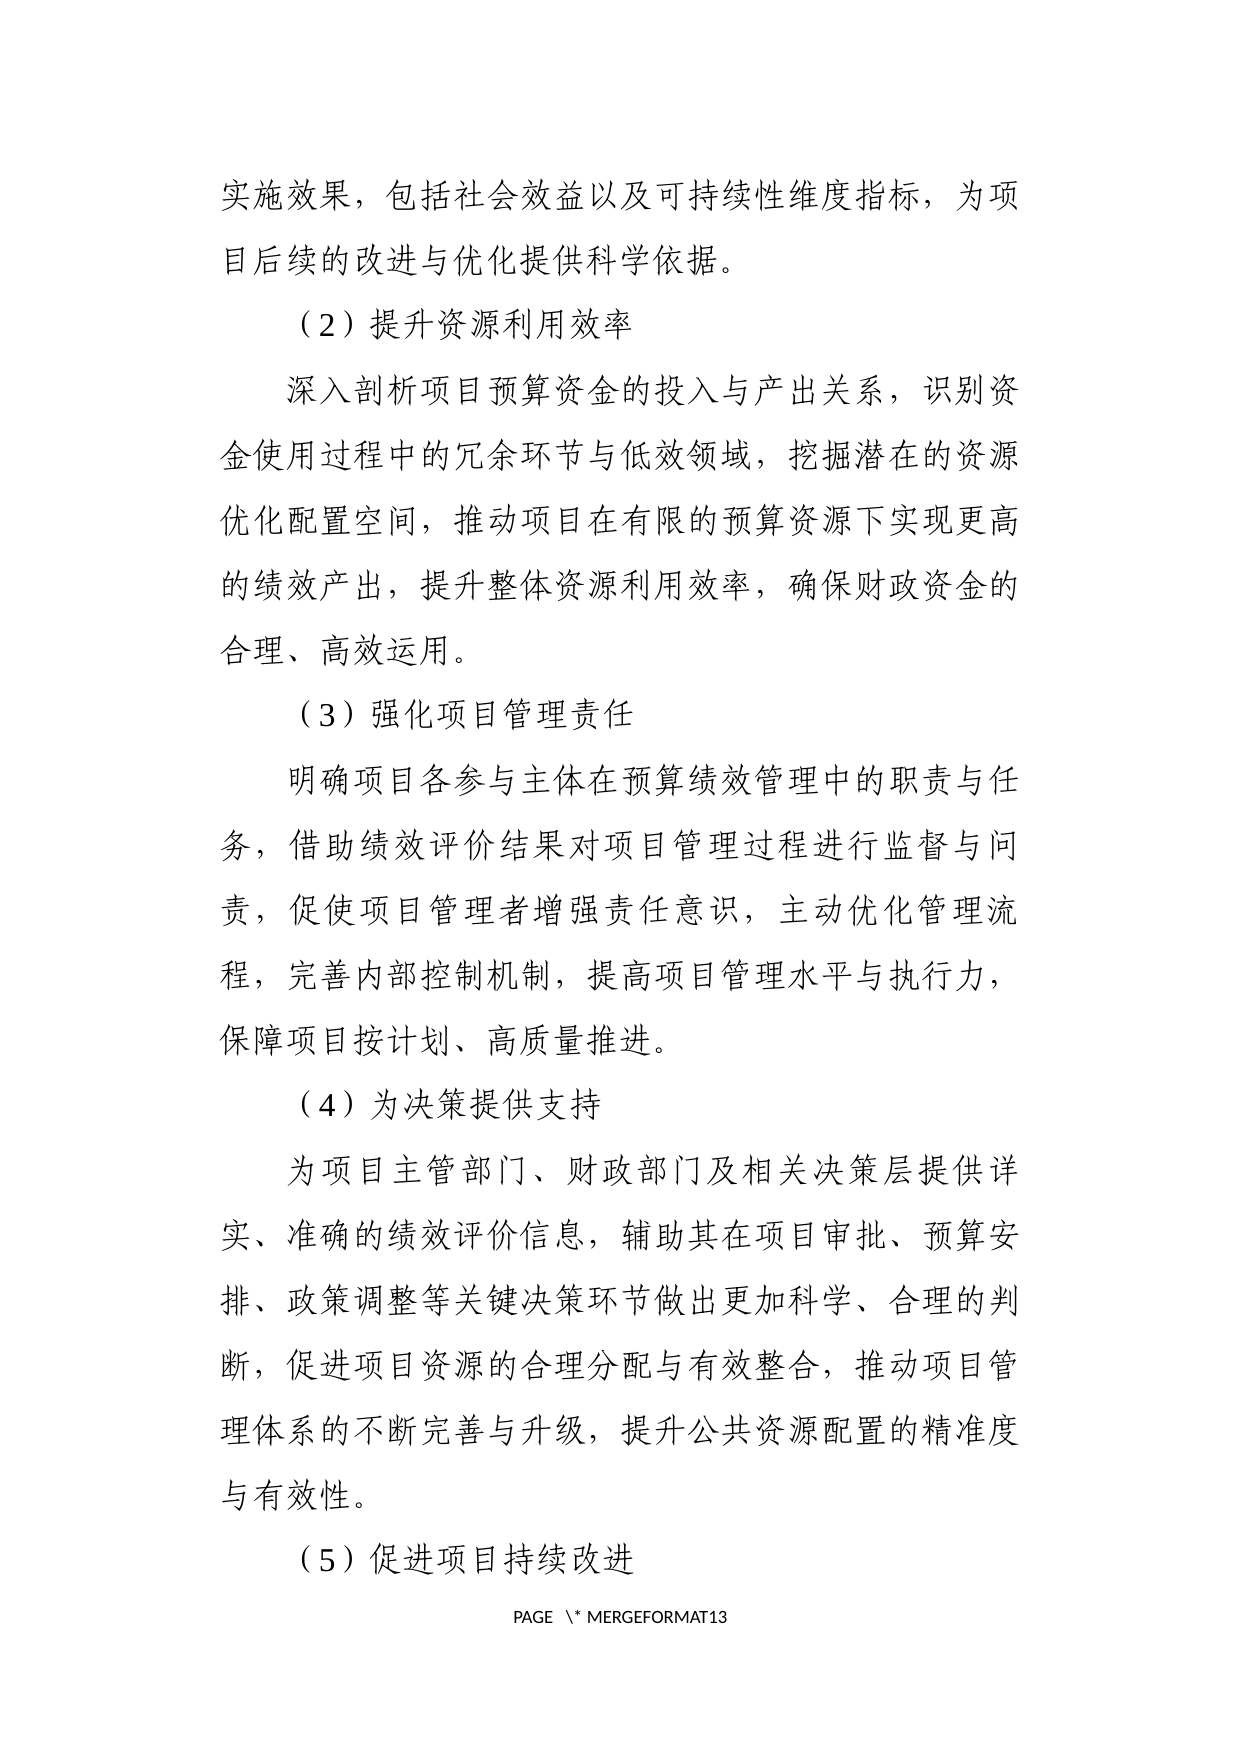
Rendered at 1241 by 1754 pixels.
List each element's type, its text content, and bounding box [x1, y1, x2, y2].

text （5）促进项目持续改进 [218, 1526, 1022, 1591]
text （2）提升资源利用效率 [218, 291, 1022, 356]
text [218, 161, 1022, 291]
text 明确项目各参与主体在预算绩效管理中的职责与任务，借助绩效评价结果对项目管理过程进行监督与问责，促使项目管理者增强责任意识，主动优化管理流程，完善内部控制机制，提高项目管理水平与执行力，保障项目按计划、高质量推进。 [218, 746, 1022, 1071]
text （3）强化项目管理责任 [218, 681, 1022, 746]
text 为项目主管部门、财政部门及相关决策层提供详实、准确的绩效评价信息，辅助其在项目审批、预算安排、政策调整等关键决策环节做出更加科学、合理的判断，促进项目资源的合理分配与有效整合，推动项目管理体系的不断完善与升级，提升公共资源配置的精准度与有效性。 [218, 1136, 1022, 1526]
text 深入剖析项目预算资金的投入与产出关系，识别资金使用过程中的冗余环节与低效领域，挖掘潜在的资源优化配置空间，推动项目在有限的预算资源下实现更高的绩效产出，提升整体资源利用效率，确保财政资金的合理、高效运用。 [218, 356, 1022, 681]
text （4）为决策提供支持 [218, 1071, 1022, 1136]
